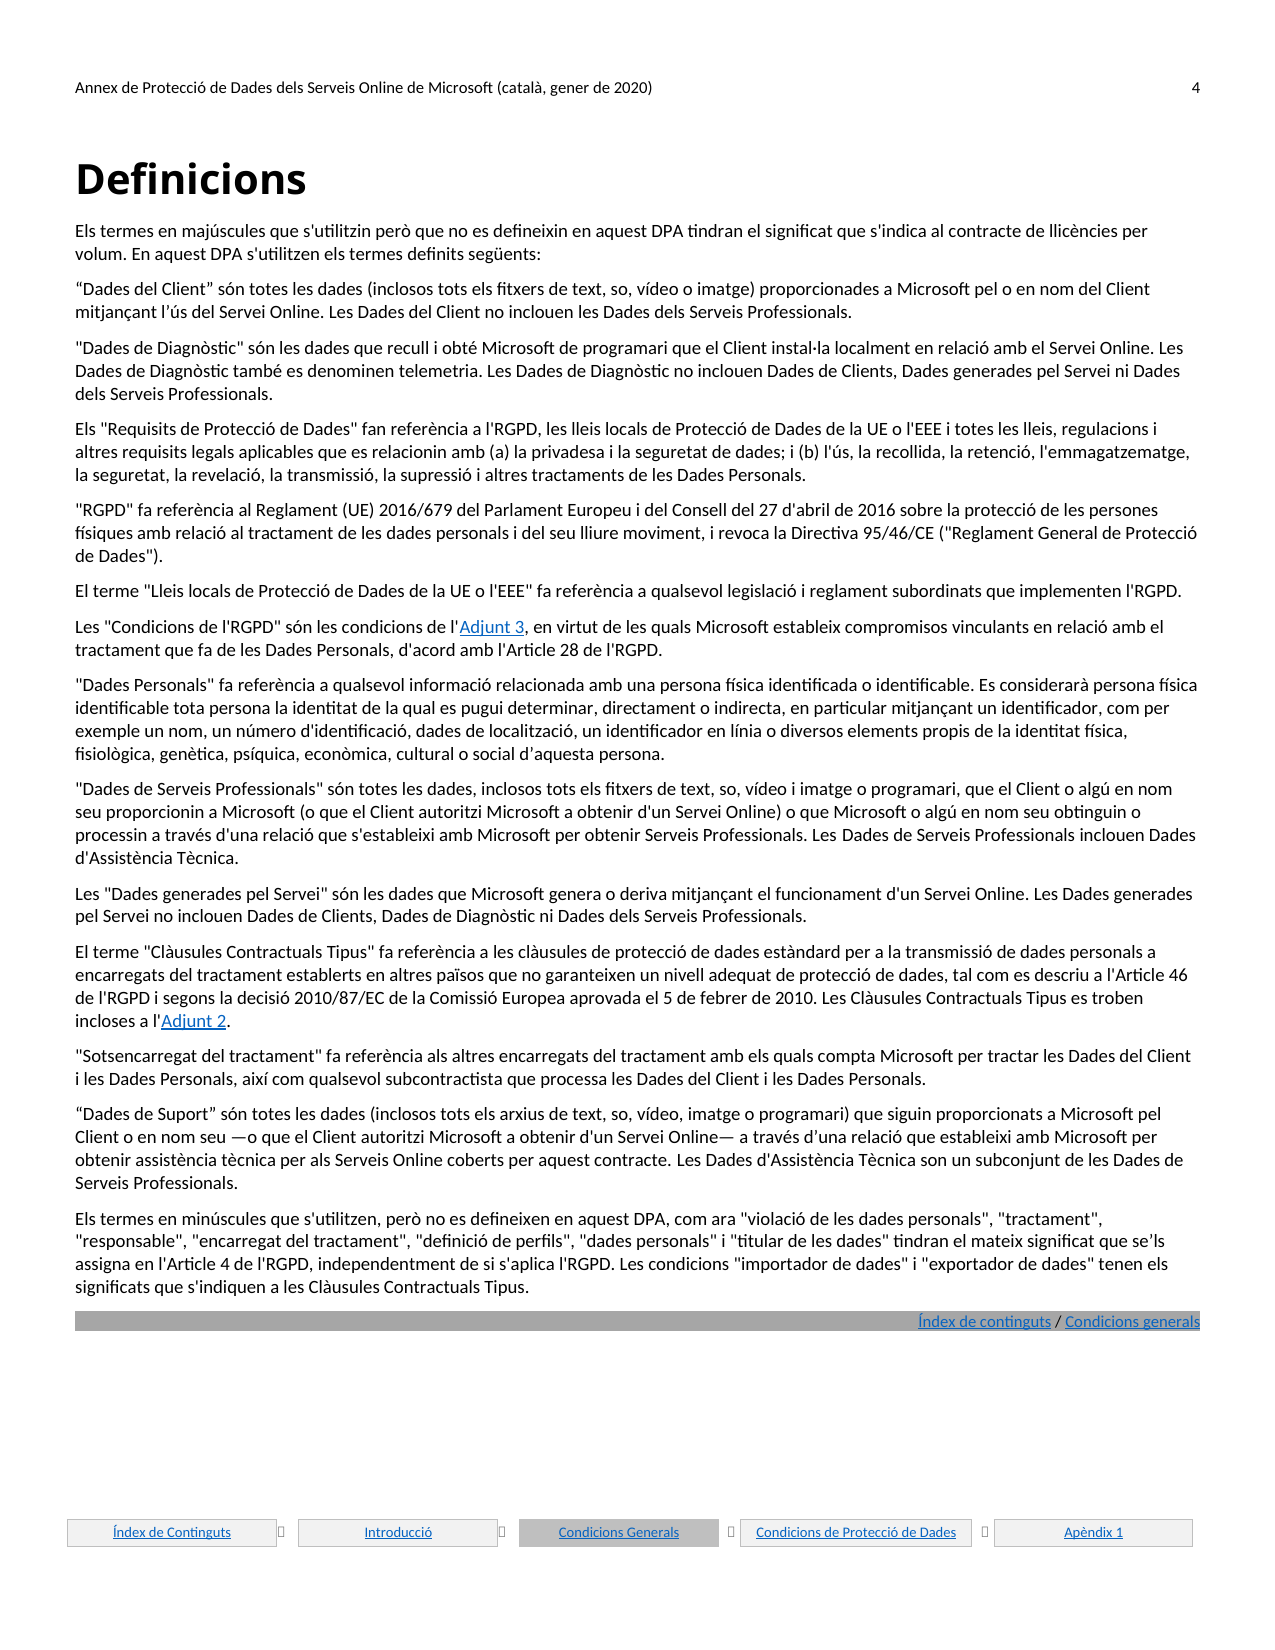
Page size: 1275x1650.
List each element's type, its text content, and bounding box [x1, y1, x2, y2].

list Els "Requisits de Protecció de Dades" fan referència a l'RGPD, les lleis locals de Protecció de Dades de la UE o l'EEE i totes les lleis, regulacions i altres requisits legals aplicables que es relacionin amb (a) la privadesa i la seguretat de dades; i (b) l'ús, la recollida, la retenció, l'emmagatzematge, la seguretat, la revelació, la transmissió, la supressió i altres tractaments de les Dades Personals. [75, 417, 1200, 486]
list Els termes en minúscules que s'utilitzen, però no es defineixen en aquest DPA, com ara "violació de les dades personals", "tractament", "responsable", "encarregat del tractament", "definició de perfils", "dades personals" i "titular de les dades" tindran el mateix significat que se’ls assigna en l'Article 4 de l'RGPD, independentment de si s'aplica l'RGPD. Les condicions "importador de dades" i "exportador de dades" tenen els significats que s'indiquen a les Clàusules Contractuals Tipus. [75, 1207, 1200, 1298]
list Les "Dades generades pel Servei" són les dades que Microsoft genera o deriva mitjançant el funcionament d'un Servei Online. Les Dades generades pel Servei no inclouen Dades de Clients, Dades de Diagnòstic ni Dades dels Serveis Professionals. [75, 882, 1200, 928]
list "RGPD" fa referència al Reglament (UE) 2016/679 del Parlament Europeu i del Consell del 27 d'abril de 2016 sobre la protecció de les persones físiques amb relació al tractament de les dades personals i del seu lliure moviment, i revoca la Directiva 95/46/CE ("Reglament General de Protecció de Dades"). [75, 498, 1200, 567]
list “Dades del Client” són totes les dades (inclosos tots els fitxers de text, so, vídeo o imatge) proporcionades a Microsoft pel o en nom del Client mitjançant l’ús del Servei Online. Les Dades del Client no inclouen les Dades dels Serveis Professionals. [75, 278, 1200, 323]
list El terme "Lleis locals de Protecció de Dades de la UE o l'EEE" fa referència a qualsevol legislació i reglament subordinats que implementen l'RGPD. [75, 580, 1200, 603]
list "Sotsencarregat del tractament" fa referència als altres encarregats del tractament amb els quals compta Microsoft per tractar les Dades del Client i les Dades Personals, així com qualsevol subcontractista que processa les Dades del Client i les Dades Personals. [75, 1044, 1200, 1090]
subtitle Definicions [75, 150, 1200, 207]
list Índex de continguts / Condicions generals [75, 1311, 1200, 1331]
list Les "Condicions de l'RGPD" són les condicions de l'Adjunt 3, en virtut de les quals Microsoft estableix compromisos vinculants en relació amb el tractament que fa de les Dades Personals, d'acord amb l'Article 28 de l'RGPD. [75, 615, 1200, 661]
list “Dades de Suport” són totes les dades (inclosos tots els arxius de text, so, vídeo, imatge o programari) que siguin proporcionats a Microsoft pel Client o en nom seu —o que el Client autoritzi Microsoft a obtenir d'un Servei Online— a través d’una relació que estableixi amb Microsoft per obtenir assistència tècnica per als Serveis Online coberts per aquest contracte. Les Dades d'Assistència Tècnica son un subconjunt de les Dades de Serveis Professionals. [75, 1103, 1200, 1194]
list "Dades Personals" fa referència a qualsevol informació relacionada amb una persona física identificada o identificable. Es considerarà persona física identificable tota persona la identitat de la qual es pugui determinar, directament o indirecta, en particular mitjançant un identificador, com per exemple un nom, un número d'identificació, dades de localització, un identificador en línia o diversos elements propis de la identitat física, fisiològica, genètica, psíquica, econòmica, cultural o social d’aquesta persona. [75, 673, 1200, 765]
list El terme "Clàusules Contractuals Tipus" fa referència a les clàusules de protecció de dades estàndard per a la transmissió de dades personals a encarregats del tractament establerts en altres països que no garanteixen un nivell adequat de protecció de dades, tal com es descriu a l'Article 46 de l'RGPD i segons la decisió 2010/87/EC de la Comissió Europea aprovada el 5 de febrer de 2010. Les Clàusules Contractuals Tipus es troben incloses a l'Adjunt 2. [75, 940, 1200, 1032]
list "Dades de Diagnòstic" són les dades que recull i obté Microsoft de programari que el Client instal·la localment en relació amb el Servei Online. Les Dades de Diagnòstic també es denominen telemetria. Les Dades de Diagnòstic no inclouen Dades de Clients, Dades generades pel Servei ni Dades dels Serveis Professionals. [75, 336, 1200, 405]
list "Dades de Serveis Professionals" són totes les dades, inclosos tots els fitxers de text, so, vídeo i imatge o programari, que el Client o algú en nom seu proporcionin a Microsoft (o que el Client autoritzi Microsoft a obtenir d'un Servei Online) o que Microsoft o algú en nom seu obtinguin o processin a través d'una relació que s'estableixi amb Microsoft per obtenir Serveis Professionals. Les Dades de Serveis Professionals inclouen Dades d'Assistència Tècnica. [75, 778, 1200, 869]
list Els termes en majúscules que s'utilitzin però que no es defineixin en aquest DPA tindran el significat que s'indica al contracte de llicències per volum. En aquest DPA s'utilitzen els termes definits següents: [75, 219, 1200, 265]
